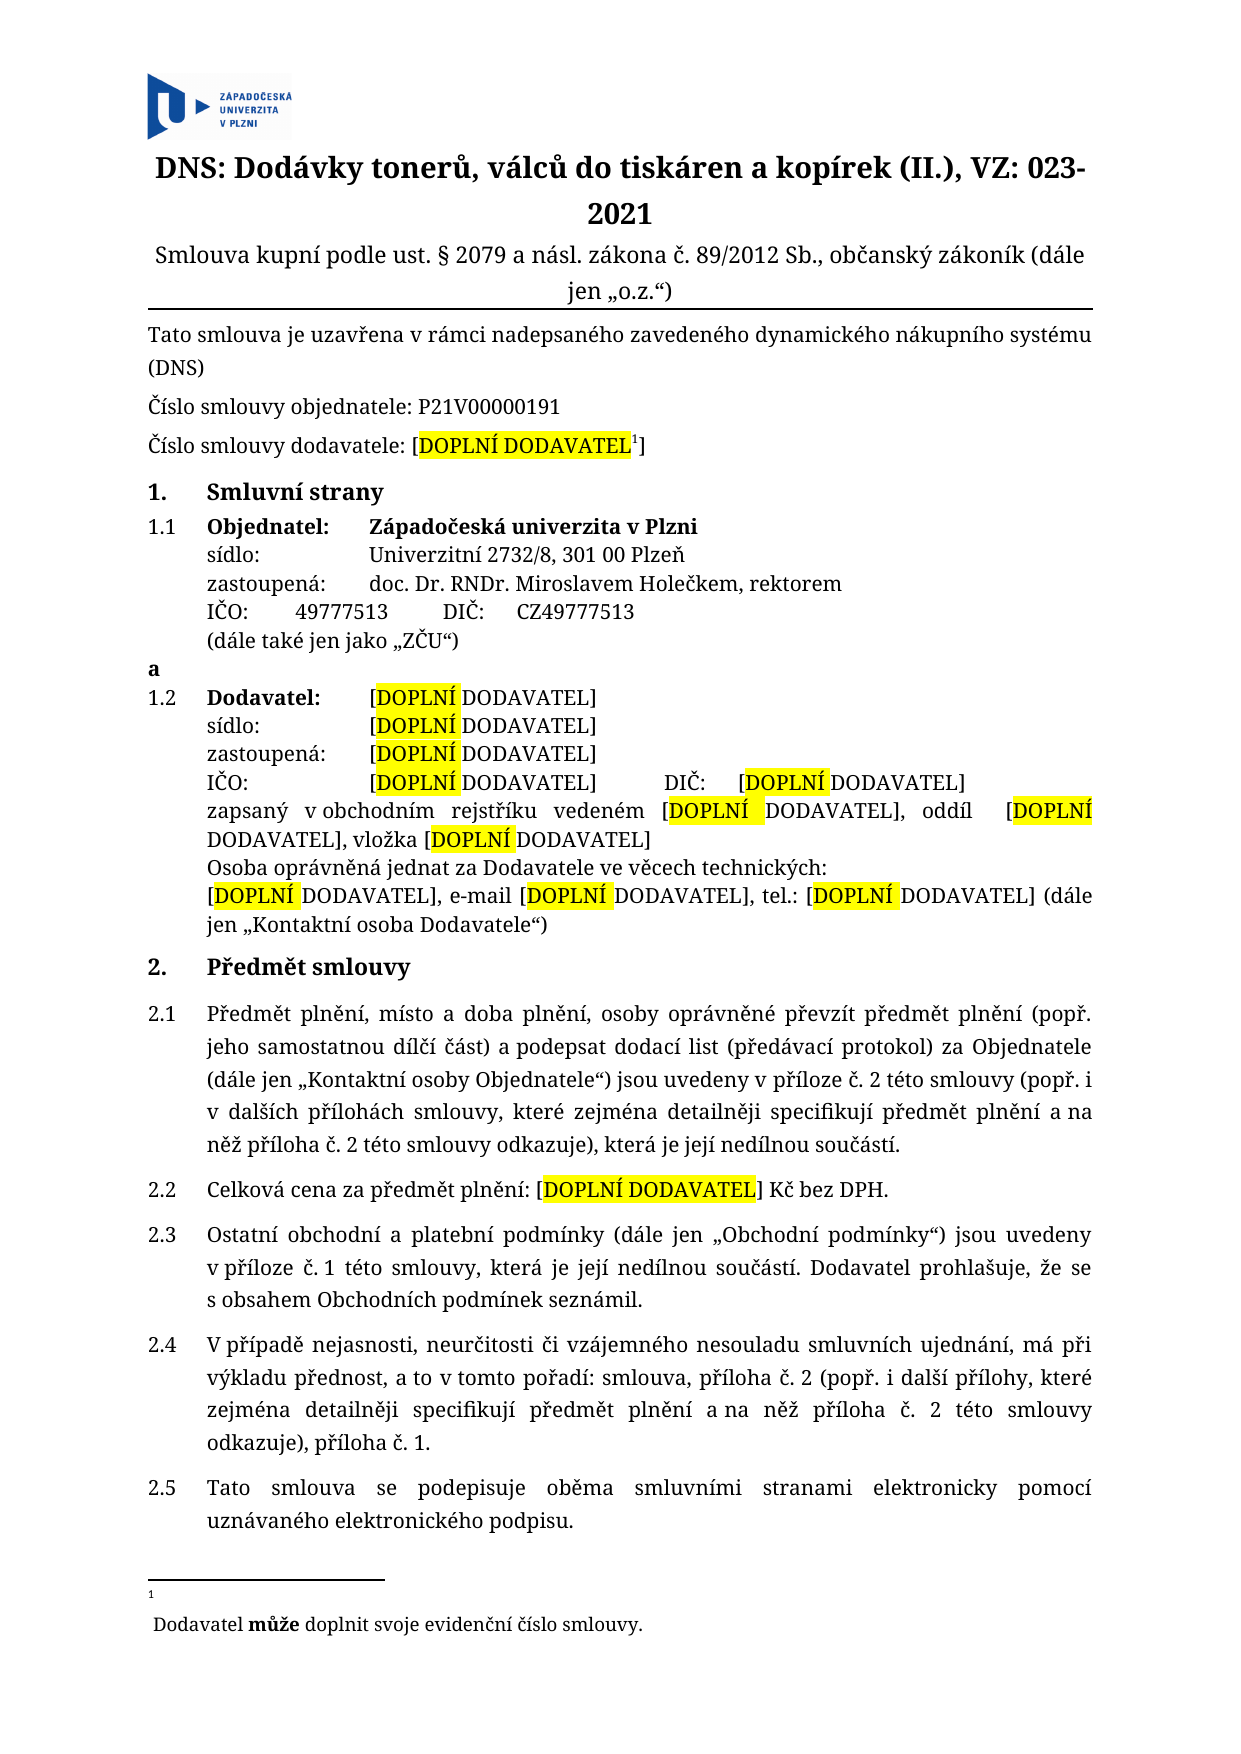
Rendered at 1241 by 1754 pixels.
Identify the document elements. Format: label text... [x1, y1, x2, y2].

text IČO: [DOPLNÍ DODAVATEL] DIČ: [DOPLNÍ DODAVATEL] [207, 768, 376, 796]
text IČO: [DOPLNÍ DODAVATEL] DIČ: [DOPLNÍ DODAVATEL] [830, 768, 1093, 796]
text zapsaný v obchodním rejstříku vedeném [DOPLNÍ DODAVATEL], oddíl [DOPLNÍ DODAVATEL], vložka [DOPLNÍ DODAVATEL] [207, 796, 1093, 853]
list Dodavatel: [DOPLNÍ DODAVATEL] [148, 683, 376, 711]
text IČO: [DOPLNÍ DODAVATEL] DIČ: [DOPLNÍ DODAVATEL] [461, 768, 745, 796]
list Předmět smlouvy [148, 951, 1093, 982]
list Objednatel: Západočeská univerzita v Plzni [148, 512, 1093, 540]
text Číslo smlouvy dodavatele: [DOPLNÍ DODAVATEL] [148, 431, 419, 459]
text Tato smlouva je uzavřena v rámci nadepsaného zavedeného dynamického nákupního systému (DNS) [148, 321, 1093, 382]
list Smluvní strany [148, 476, 1093, 507]
text Smlouva kupní podle ust. § 2079 a násl. zákona č. 89/2012 Sb., občanský zákoník (dále jen „o.z.“) [148, 239, 1093, 308]
text Číslo smlouvy objednatele: P21V00000191 [148, 392, 1093, 421]
list V případě nejasnosti, neurčitosti či vzájemného nesouladu smluvních ujednání, má při výkladu přednost, a to v tomto pořadí: smlouva, příloha č. 2 (popř. i další přílohy, které zejména detailněji specifikují předmět plnění a na něž příloha č. 2 této smlouvy odkazuje), příloha č. 1. [148, 1330, 1093, 1457]
list Celková cena za předmět plnění: [DOPLNÍ DODAVATEL] Kč bez DPH. [148, 1175, 543, 1203]
list Tato smlouva se podepisuje oběma smluvními stranami elektronicky pomocí uznávaného elektronického podpisu. [148, 1473, 1093, 1534]
text [DOPLNÍ DODAVATEL], e-mail [DOPLNÍ DODAVATEL], tel.: [DOPLNÍ DODAVATEL] (dále jen „Kontaktní osoba Dodavatele“) [207, 882, 1093, 938]
text IČO: 49777513 DIČ: CZ49777513 [207, 597, 1093, 626]
list Celková cena za předmět plnění: [DOPLNÍ DODAVATEL] Kč bez DPH. [756, 1175, 1093, 1203]
text DNS: Dodávky tonerů, válců do tiskáren a kopírek (II.), VZ: 023-2021 [148, 148, 1093, 233]
text Číslo smlouvy dodavatele: [DOPLNÍ DODAVATEL] [631, 431, 1093, 459]
text sídlo: [DOPLNÍ DODAVATEL] [207, 711, 376, 739]
list Předmět plnění, místo a doba plnění, osoby oprávněné převzít předmět plnění (popř. jeho samostatnou dílčí část) a podepsat dodací list (předávací protokol) za Objednatele (dále jen „Kontaktní osoby Objednatele“) jsou uvedeny v příloze č. 2 této smlouvy (popř. i v dalších přílohách smlouvy, které zejména detailněji specifikují předmět plnění a na něž příloha č. 2 této smlouvy odkazuje), která je její nedílnou součástí. [148, 999, 1093, 1158]
text Osoba oprávněná jednat za Dodavatele ve věcech technických: [207, 853, 1093, 882]
picture [147, 73, 292, 140]
text zastoupená: doc. Dr. RNDr. Miroslavem Holečkem, rektorem [207, 569, 1093, 597]
text a [148, 654, 1093, 683]
list Dodavatel: [DOPLNÍ DODAVATEL] [461, 683, 1093, 711]
text sídlo: Univerzitní 2732/8, 301 00 Plzeň [207, 540, 1093, 569]
list Ostatní obchodní a platební podmínky (dále jen „Obchodní podmínky“) jsou uvedeny v příloze č. 1 této smlouvy, která je její nedílnou součástí. Dodavatel prohlašuje, že se s obsahem Obchodních podmínek seznámil. [148, 1220, 1093, 1314]
text sídlo: [DOPLNÍ DODAVATEL] [461, 711, 1093, 739]
text zastoupená: [DOPLNÍ DODAVATEL] [207, 739, 1093, 768]
text (dále také jen jako „ZČU“) [207, 626, 1093, 654]
